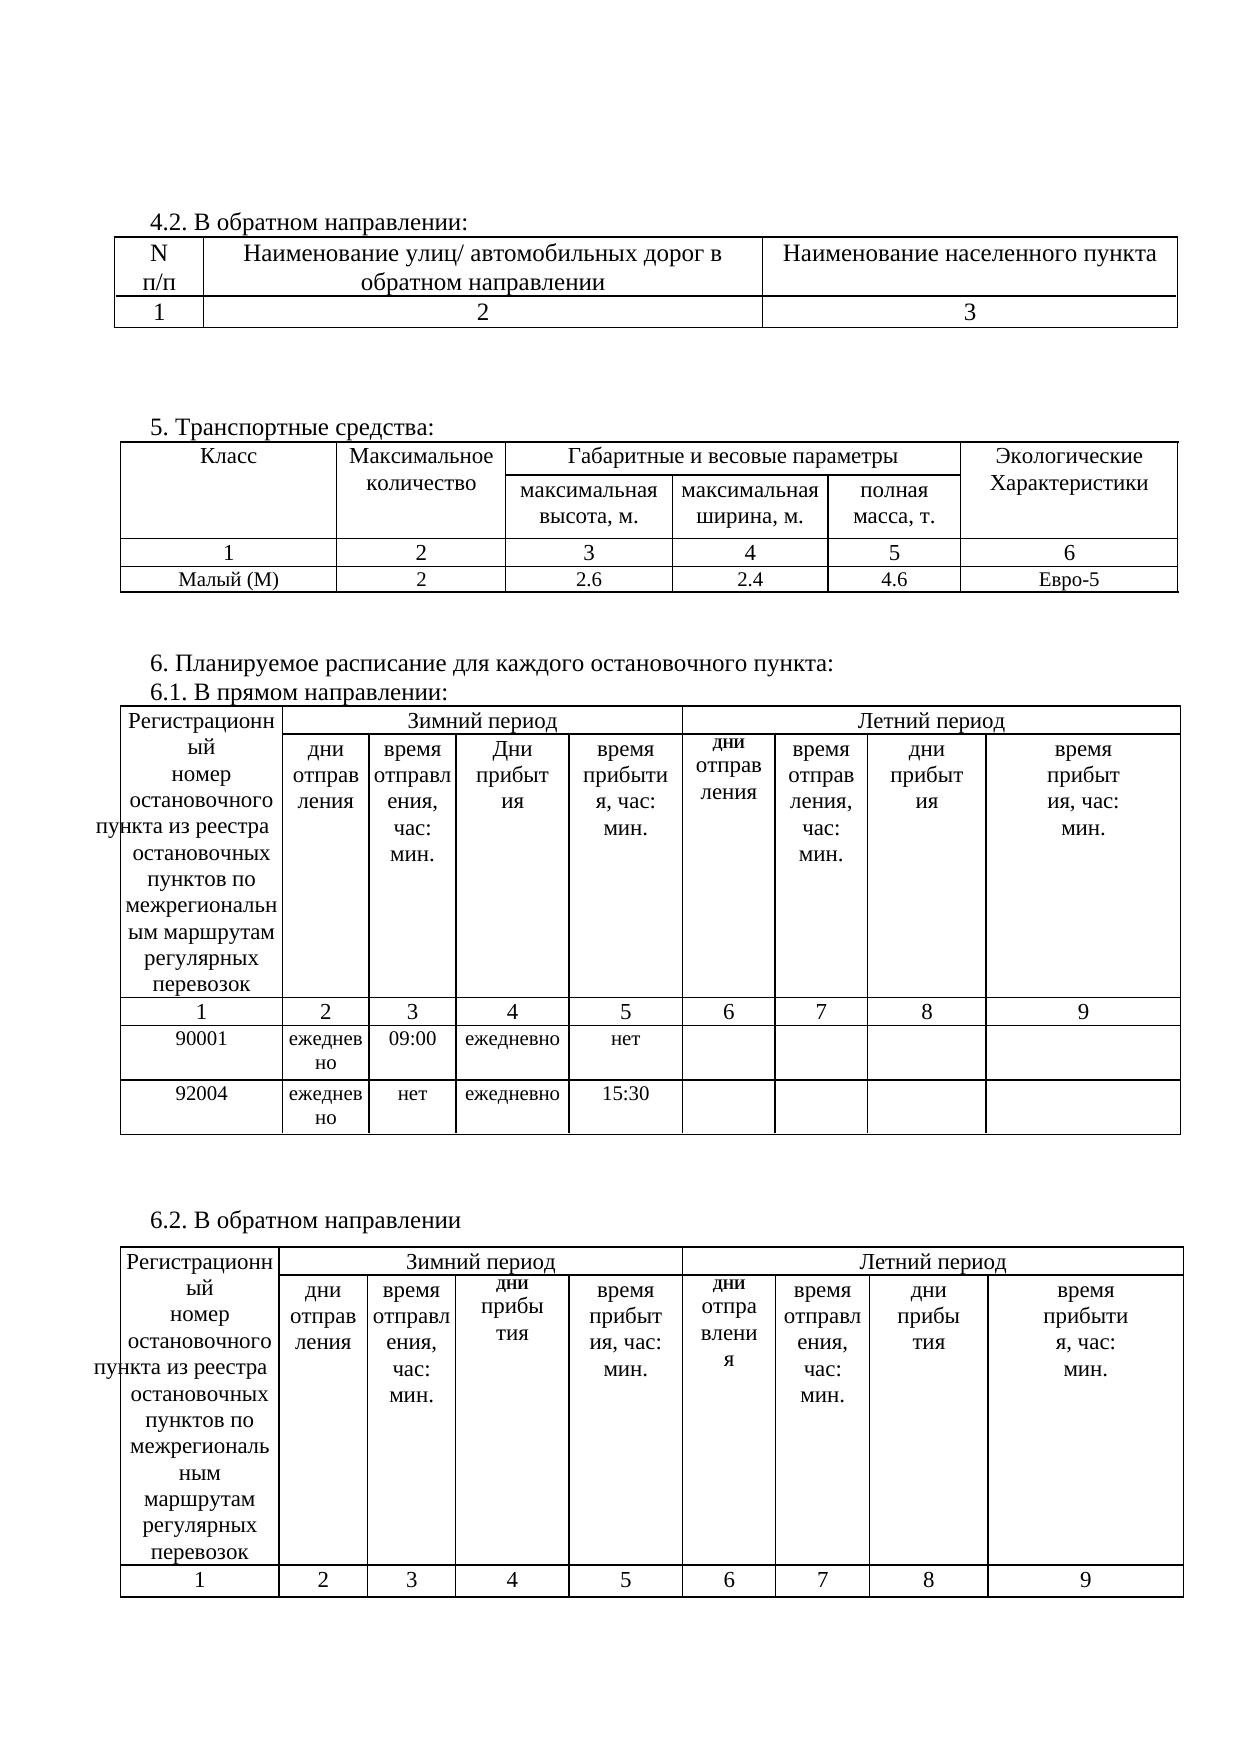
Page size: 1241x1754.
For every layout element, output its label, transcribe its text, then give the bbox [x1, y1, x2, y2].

table_cell [683, 1081, 774, 1133]
table_cell [987, 1081, 1180, 1133]
table_cell 1 [121, 1566, 278, 1596]
table_cell 7 [776, 998, 867, 1025]
table_header Зимний период [283, 707, 682, 733]
table_header Габаритные и весовые параметры [506, 443, 960, 474]
table_cell 7 [776, 1566, 869, 1596]
table_header Экологические Характеристики [961, 443, 1177, 538]
table_cell 6 [683, 1566, 775, 1596]
table_cell 5 [570, 1566, 682, 1596]
table_cell 6 [961, 539, 1177, 566]
table_cell 2.4 [673, 567, 827, 591]
table_cell 5 [829, 539, 960, 566]
table_cell 4 [457, 998, 568, 1025]
table_cell [776, 1081, 867, 1133]
table_cell 1 [115, 296, 203, 327]
text 4.2. В обратном направлении: [150, 207, 1090, 236]
table_cell время отправ ления, час: мин. [776, 735, 867, 997]
table_cell дни отправ ления [280, 1276, 367, 1564]
table_cell 2 [337, 539, 505, 566]
table_cell 2.6 [506, 567, 672, 591]
table_cell 3 [763, 295, 1177, 327]
table_cell Евро-5 [961, 567, 1177, 591]
table_header Зимний период [280, 1248, 682, 1274]
table_cell 2 [283, 998, 368, 1025]
table_cell 90001 [121, 1026, 282, 1079]
table_cell максимальная высота, м. [506, 476, 672, 538]
table_header Летний период [683, 1248, 1183, 1274]
table_cell 3 [368, 1566, 455, 1596]
table_cell максимальная ширина, м. [673, 476, 827, 538]
table_cell время отправл ения, час: мин. [368, 1276, 455, 1564]
table_cell 1 [121, 539, 336, 566]
table_cell 4 [456, 1566, 568, 1596]
text 6. Планируемое расписание для каждого остановочного пункта: [150, 648, 1090, 677]
table_cell [868, 1026, 985, 1079]
table_cell нет [370, 1081, 455, 1133]
table_header Летний период [683, 707, 1180, 733]
table_cell ежедневно [457, 1081, 568, 1133]
table_cell 9 [987, 998, 1180, 1025]
table_cell 4.6 [829, 567, 960, 591]
text 6.2. В обратном направлении [150, 1205, 1090, 1234]
table_cell ежедневно [283, 1026, 368, 1079]
table_cell ДНИ прибы тия [456, 1276, 568, 1564]
table_cell 4 [673, 539, 827, 566]
table_cell время прибыти я, час: мин. [570, 735, 682, 997]
table_cell [683, 1026, 774, 1079]
table_cell время прибыти я, час: мин. [989, 1276, 1183, 1564]
table_cell время отправл ения, час: мин. [370, 735, 455, 997]
table_cell ДНИ отпра влени я [683, 1276, 775, 1564]
text 5. Транспортные средства: [150, 412, 1090, 441]
table_cell 5 [570, 998, 682, 1025]
table_cell 2 [204, 297, 762, 327]
table_cell полная масса, т. [829, 476, 960, 538]
table_cell дни отправ ления [283, 735, 368, 997]
table_header Класс [121, 443, 336, 538]
table_cell 09:00 [370, 1026, 455, 1079]
table_cell время отправл ения, час: мин. [776, 1276, 869, 1564]
table_cell 3 [370, 998, 455, 1025]
table_cell 92004 [121, 1081, 282, 1133]
table_cell ежедневно [457, 1026, 568, 1079]
table_header Регистрационный номер остановочного пункта из реестра остановочных пунктов по межрегиональным маршрутам регулярных перевозок [121, 707, 282, 997]
table_cell 3 [506, 539, 672, 566]
table_cell время прибыт ия, час: мин. [987, 735, 1180, 997]
table_cell 9 [989, 1566, 1183, 1596]
table_cell 15:30 [570, 1081, 682, 1133]
table_cell 8 [868, 998, 985, 1025]
table_cell ежедневно [283, 1081, 368, 1133]
table_header Наименование улиц/ автомобильных дорог в обратном направлении [204, 238, 762, 295]
table_cell [987, 1026, 1180, 1079]
table_cell 8 [870, 1566, 987, 1596]
table_cell 1 [121, 998, 282, 1025]
table_cell [868, 1081, 985, 1133]
table_header N п/п [115, 238, 203, 295]
table_cell [776, 1026, 867, 1079]
table_cell дни прибы тия [870, 1276, 987, 1564]
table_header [121, 1248, 278, 1564]
table_cell Малый (М) [121, 567, 336, 591]
table_cell дни прибыт ия [868, 735, 985, 997]
table_cell нет [570, 1026, 682, 1079]
text 6.1. В прямом направлении: [150, 677, 1090, 705]
table_cell время прибыт ия, час: мин. [570, 1276, 682, 1564]
table_cell Дни прибыт ия [457, 735, 568, 997]
table_cell ДНИ отправ ления [683, 735, 774, 997]
table_cell 2 [280, 1566, 367, 1596]
table_header Наименование населенного пункта [763, 238, 1177, 295]
table_cell 2 [337, 567, 505, 591]
table_header Максимальное количество [337, 443, 505, 538]
table_cell 6 [683, 998, 774, 1025]
